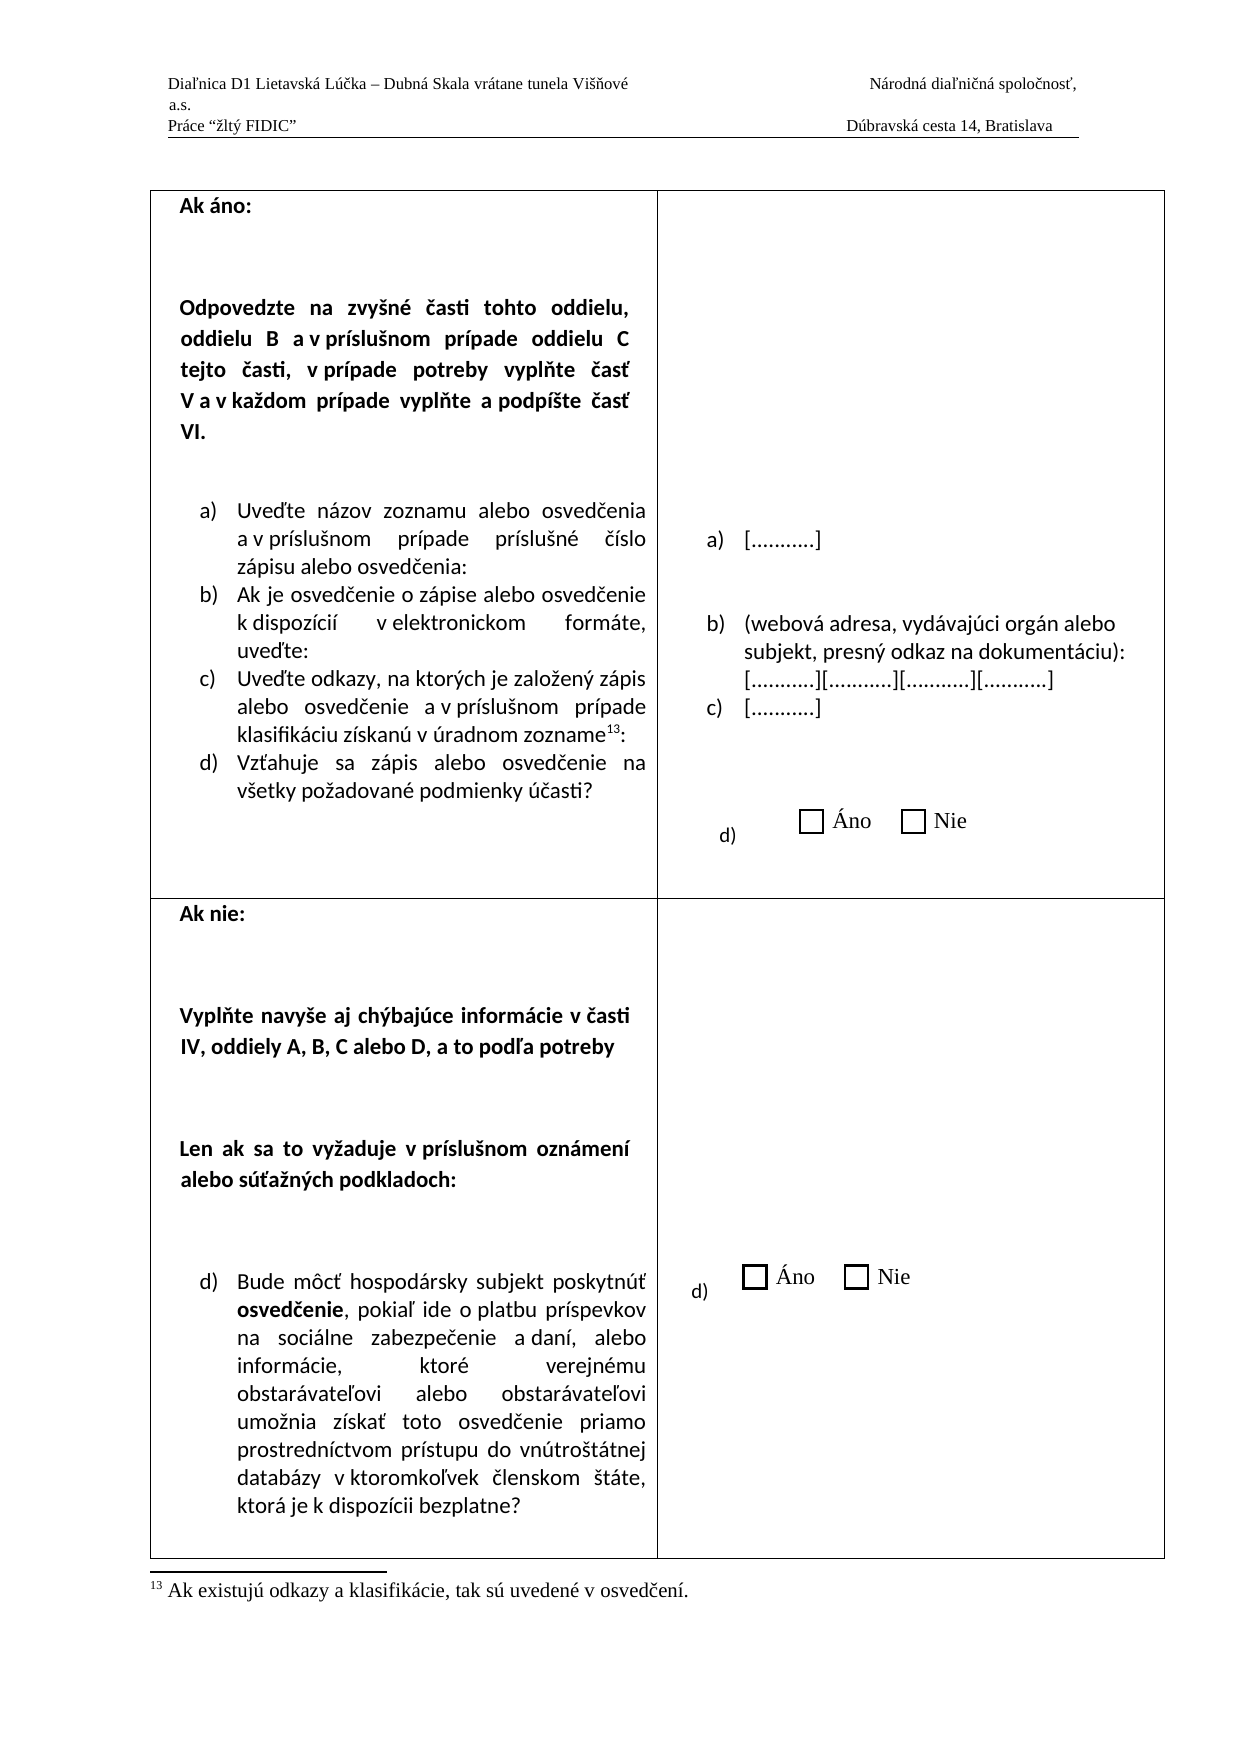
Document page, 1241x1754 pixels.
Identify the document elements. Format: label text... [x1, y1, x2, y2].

table_header Ak áno: Odpovedzte na zvyšné časti tohto oddielu, oddielu B a v príslušnom prípade oddielu C tejto časti, v prípade potreby vyplňte časť V a v každom prípade vyplňte a podpíšte časť VI. Uveďte názov zoznamu alebo osvedčenia a v príslušnom prípade príslušné číslo zápisu alebo osvedčenia: Ak je osvedčenie o zápise alebo osvedčenie k dispozícií v elektronickom formáte, uveďte: Uveďte odkazy, na ktorých je založený zápis alebo osvedčenie a v príslušnom prípade klasifikáciu získanú v úradnom zozname: Vzťahuje sa zápis alebo osvedčenie na všetky požadované podmienky účasti? [151, 191, 657, 898]
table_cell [658, 899, 1164, 1557]
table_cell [151, 899, 657, 1557]
table_header [...........] (webová adresa, vydávajúci orgán alebo subjekt, presný odkaz na dokumentáciu): [...........][...........][...........][...........] [...........] d) [658, 191, 1164, 898]
